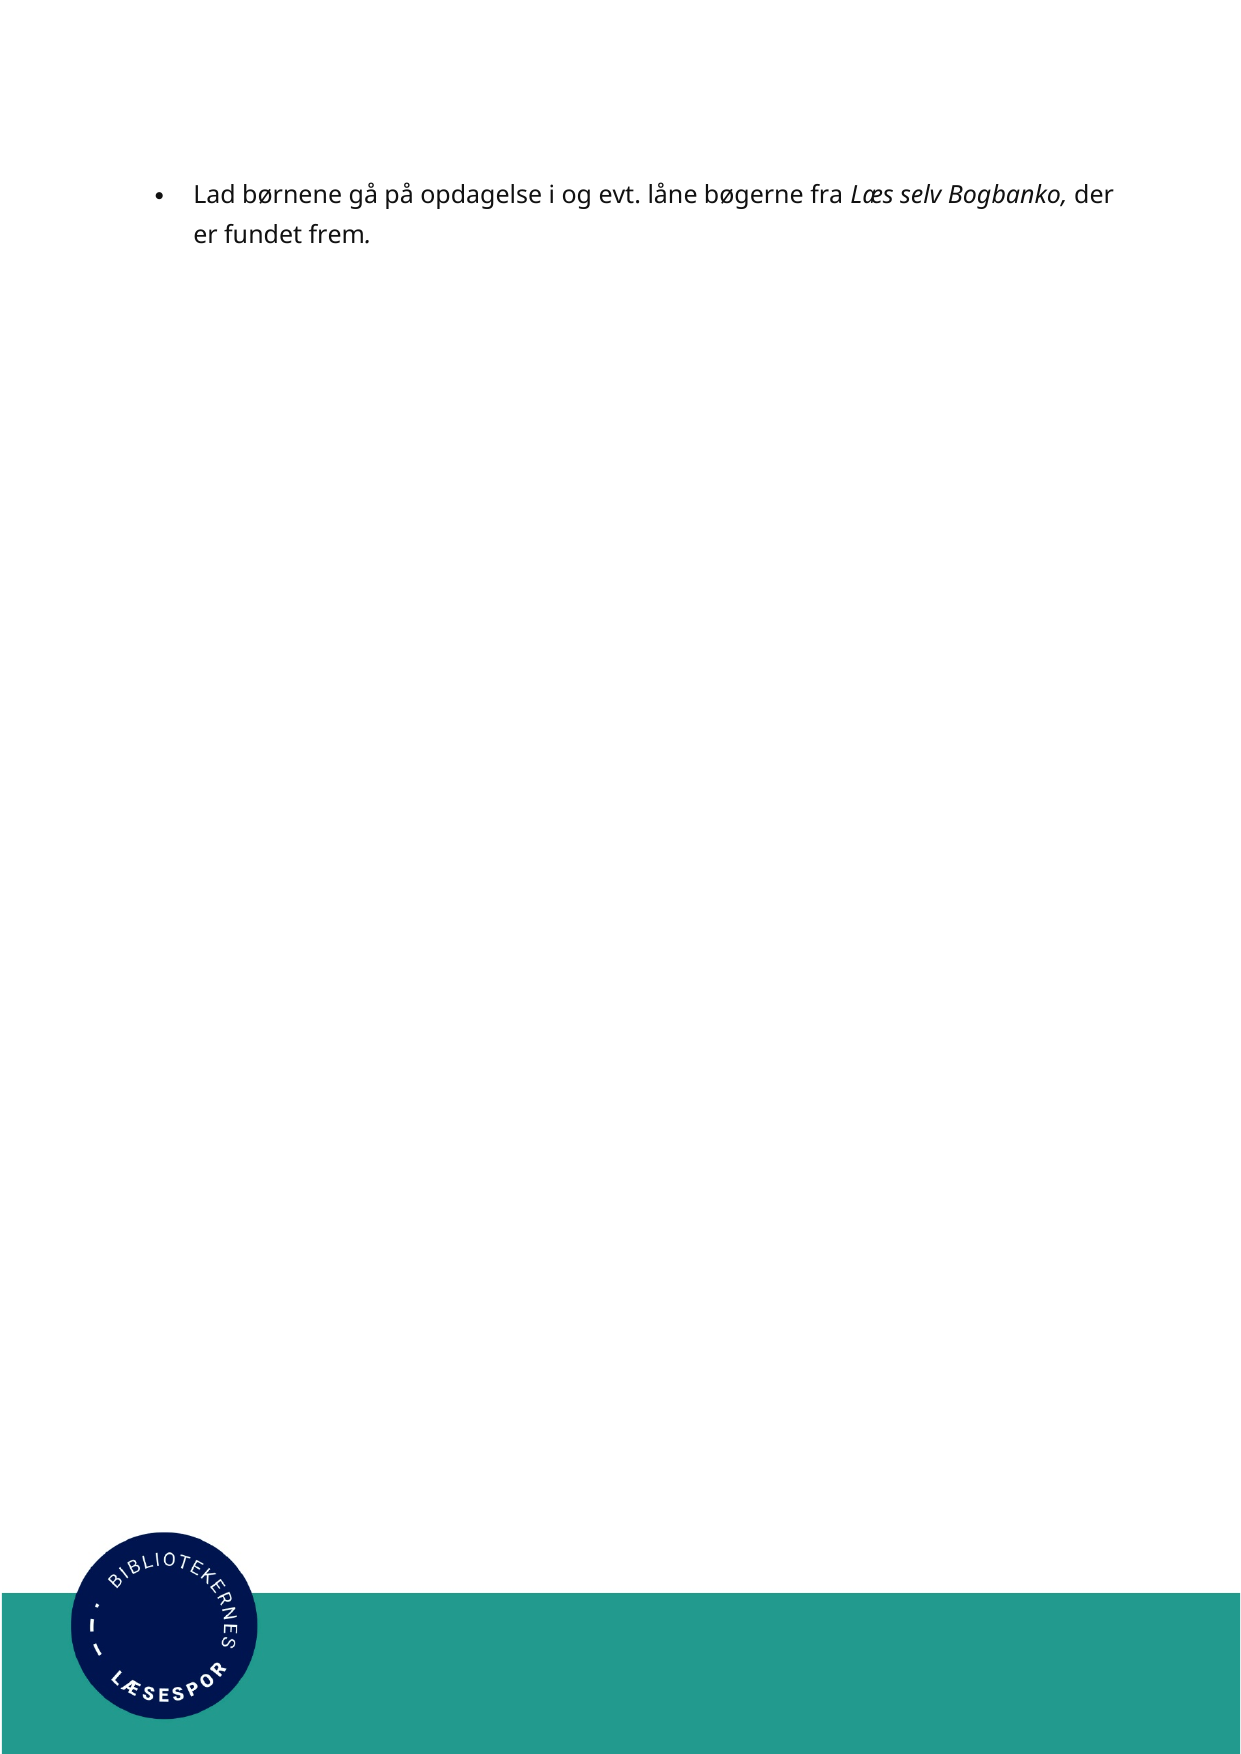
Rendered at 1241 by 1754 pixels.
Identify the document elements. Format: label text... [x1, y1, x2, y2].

list Lad børnene gå på opdagelse i og evt. låne bøgerne fra Læs selv Bogbanko, der er fundet frem. [156, 177, 1122, 250]
picture [1, 1411, 1241, 1754]
